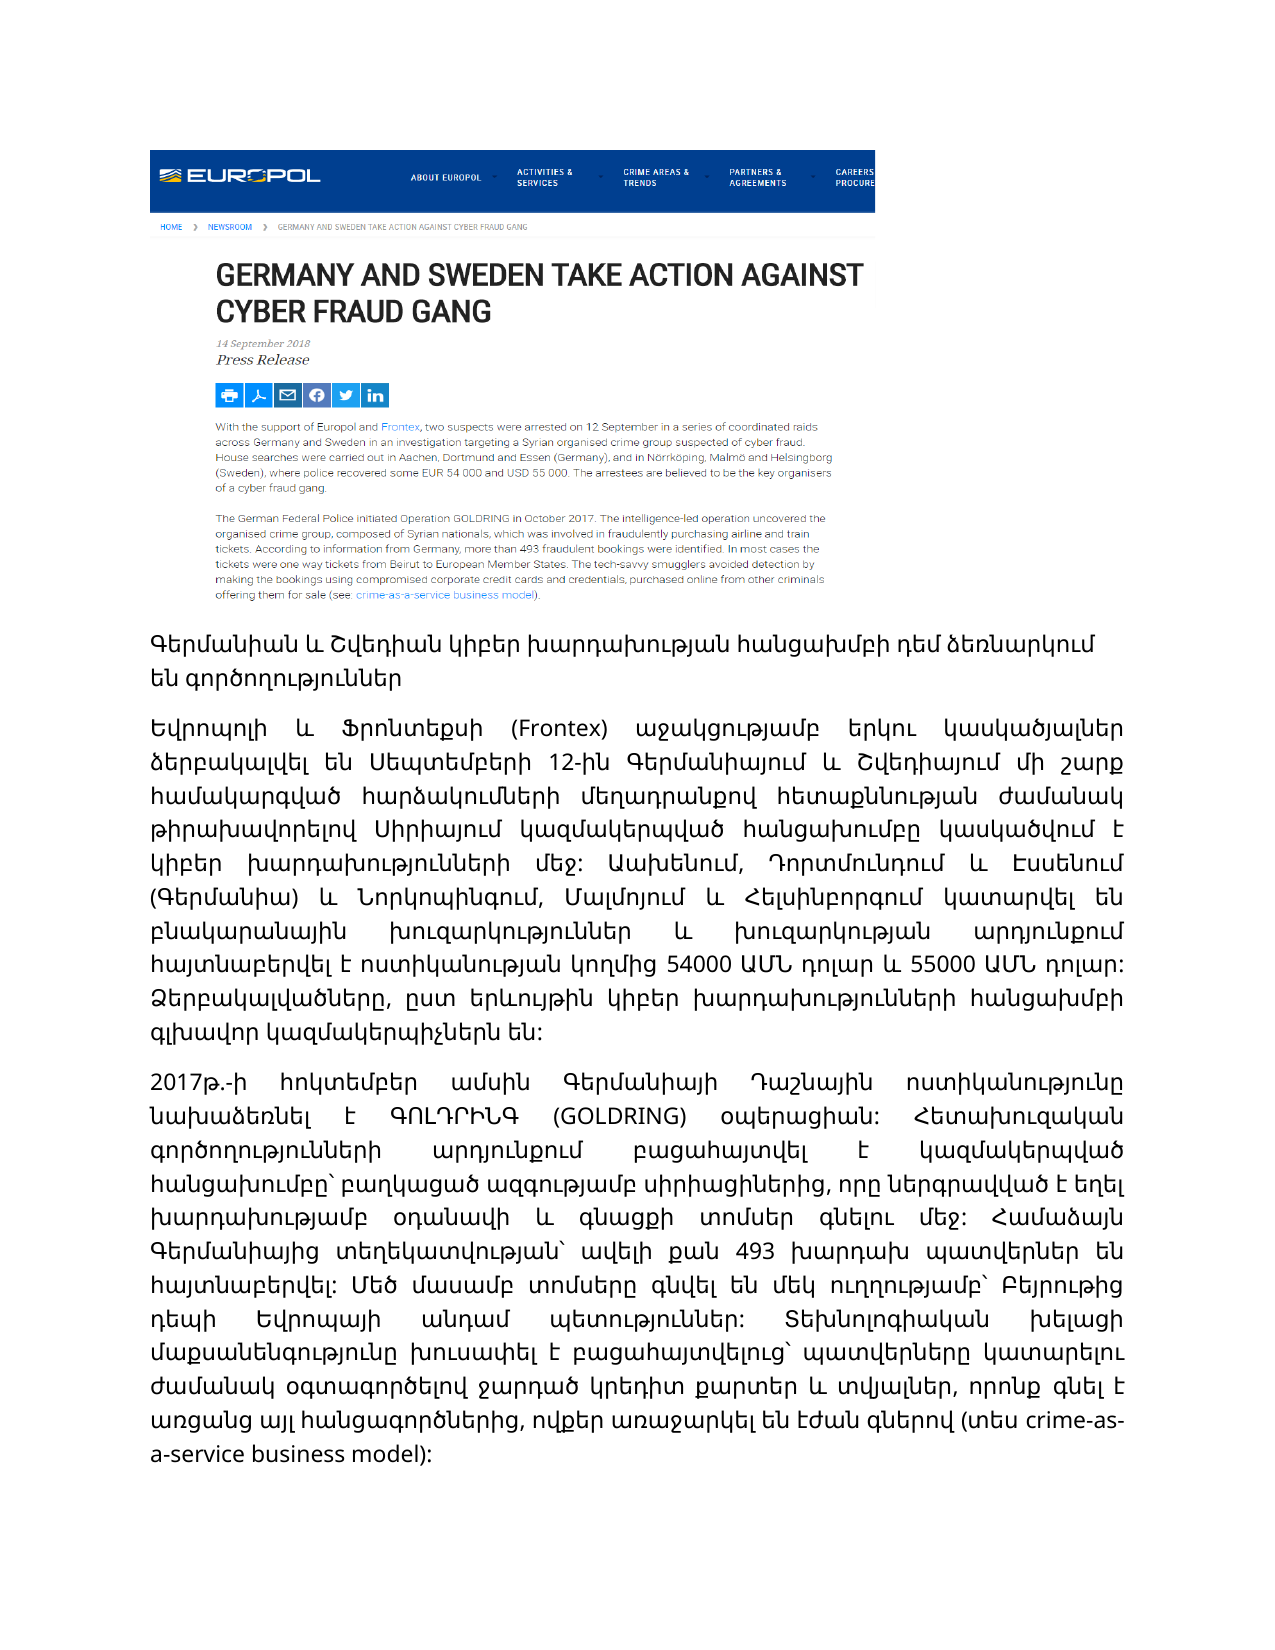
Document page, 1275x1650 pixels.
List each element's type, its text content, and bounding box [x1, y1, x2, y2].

picture [150, 150, 876, 609]
text Եվրոպոլի և Ֆրոնտեքսի (Frontex) աջակցությամբ երկու կասկածյալներ ձերբակալվել են Սեպտեմբերի 12-ին Գերմանիայում և Շվեդիայում մի շարք համակարգված հարձակումների մեղադրանքով հետաքննության ժամանակ թիրախավորելով Սիրիայում կազմակերպված հանցախումբը կասկածվում է կիբեր խարդախությունների մեջ: Աախենում, Դորտմունդում և Էսսենում (Գերմանիա) և Նորկոպինգում, Մալմոյում և Հելսինբորգում կատարվել են բնակարանային խուզարկություններ և խուզարկության արդյունքում հայտնաբերվել է ոստիկանության կողմից 54000 ԱՄՆ դոլար և 55000 ԱՄՆ դոլար: Ձերբակալվածները, ըստ երևույթին կիբեր խարդախությունների հանցախմբի գլխավոր կազմակերպիչներն են: [150, 712, 1125, 1047]
text 2017թ.-ի հոկտեմբեր ամսին Գերմանիայի Դաշնային ոստիկանությունը նախաձեռնել է ԳՈԼԴՐԻՆԳ (GOLDRING) օպերացիան: Հետախուզական գործողությունների արդյունքում բացահայտվել է կազմակերպված հանցախումբը՝ բաղկացած ազգությամբ սիրիացիներից, որը ներգրավված է եղել խարդախությամբ օդանավի և գնացքի տոմսեր գնելու մեջ: Համաձայն Գերմանիայից տեղեկատվության՝ ավելի քան 493 խարդախ պատվերներ են հայտնաբերվել: Մեծ մասամբ տոմսերը գնվել են մեկ ուղղությամբ՝ Բեյրութից դեպի Եվրոպայի անդամ պետություններ: Տեխնոլոգիական խելացի մաքսանենգությունը խուսափել է բացահայտվելուց՝ պատվերները կատարելու ժամանակ օգտագործելով ջարդած կրեդիտ քարտեր և տվյալներ, որոնք գնել է առցանց այլ հանցագործներից, ովքեր առաջարկել են էժան գներով (տես crime-as-a-service business model): [150, 1066, 1125, 1469]
text Գերմանիան և Շվեդիան կիբեր խարդախության հանցախմբի դեմ ձեռնարկում են գործողություններ [150, 628, 1125, 693]
